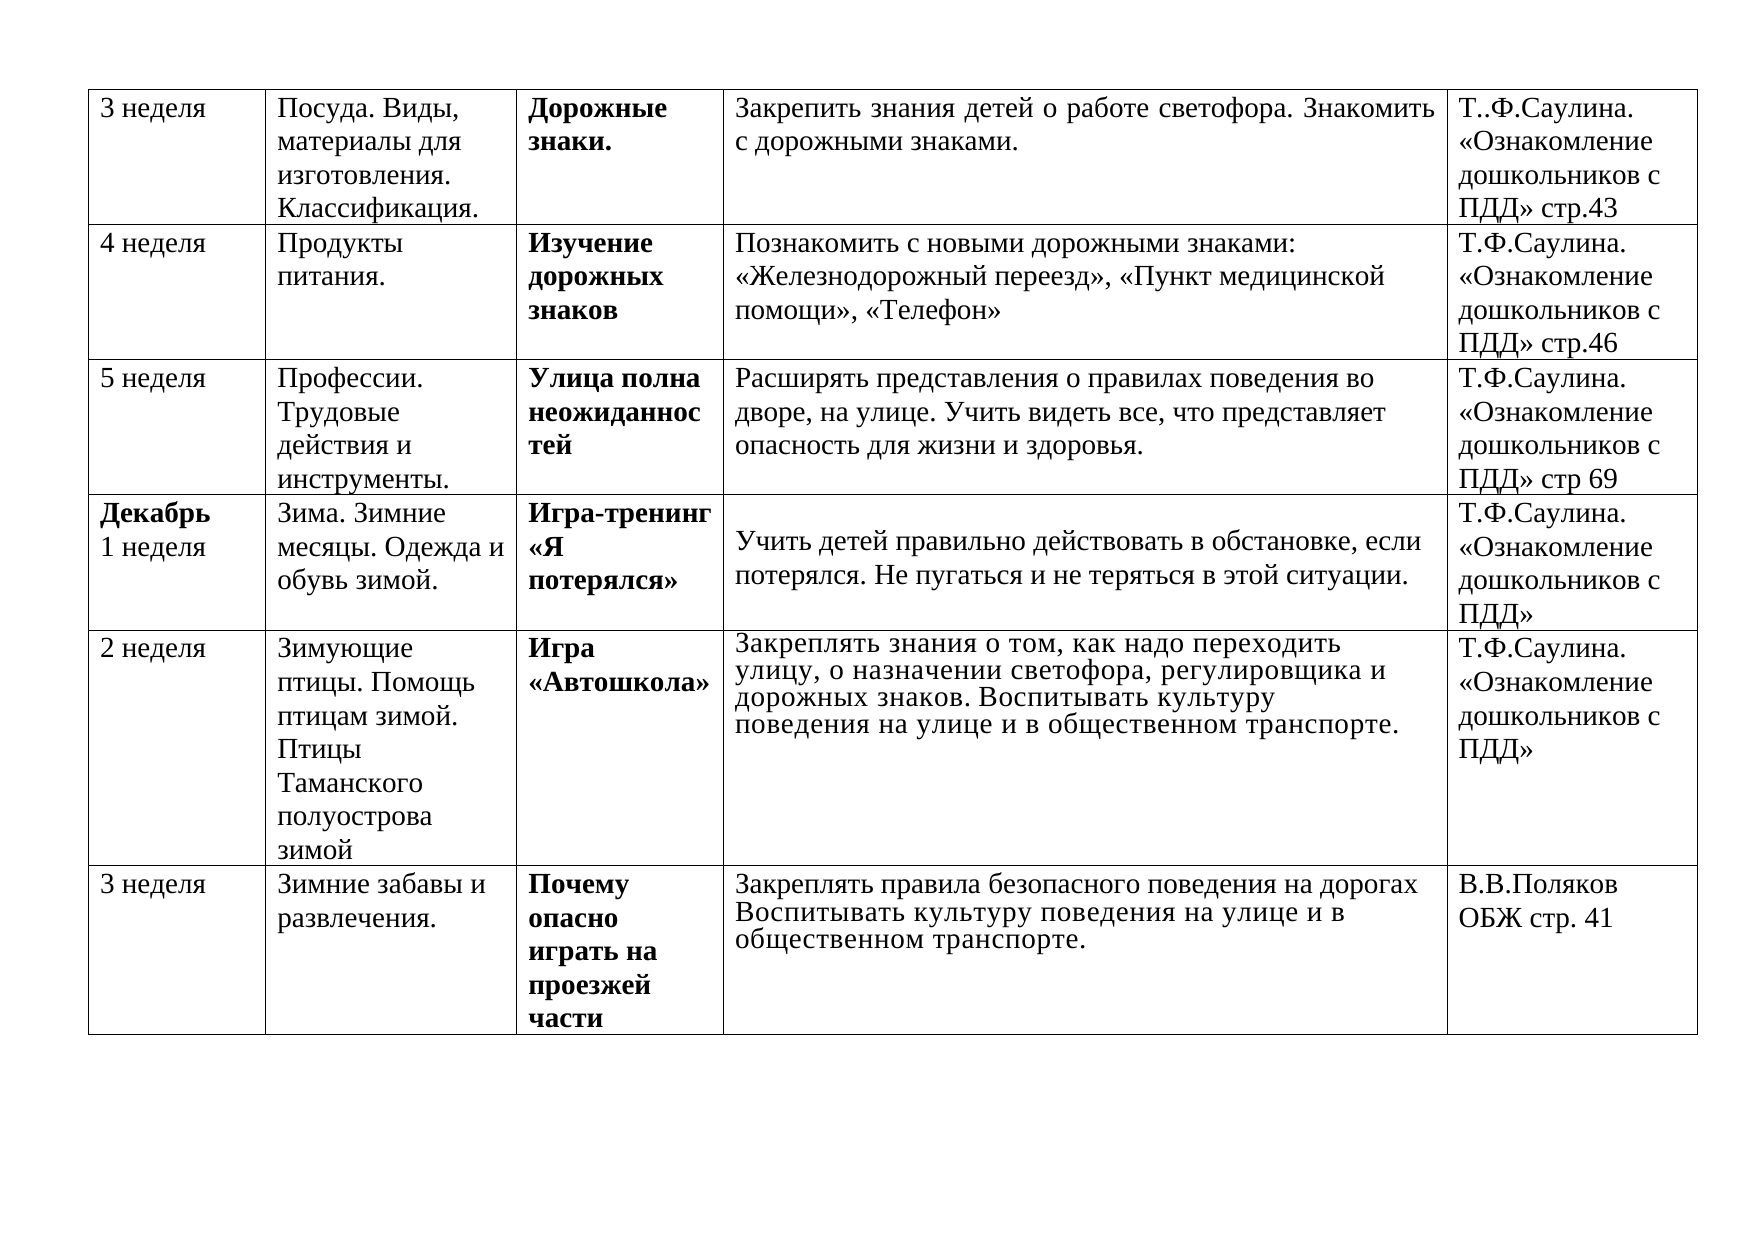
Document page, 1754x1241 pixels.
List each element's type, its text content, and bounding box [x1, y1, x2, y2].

table_cell Посуда. Виды, материалы для изготовления. Классификация. [266, 90, 516, 224]
table_cell Т.Ф.Саулина. «Ознакомление дошкольников с ПДД» [1448, 631, 1697, 865]
table_cell Зимующие птицы. Помощь птицам зимой. Птицы Таманского полуострова зимой [266, 631, 516, 865]
table_cell Зима. Зимние месяцы. Одежда и обувь зимой. [266, 495, 516, 629]
table_cell Дорожные знаки. [517, 90, 723, 224]
table_cell Познакомить с новыми дорожными знаками: «Железнодорожный переезд», «Пункт медицинской помощи», «Телефон» [724, 225, 1447, 359]
table_cell Игра «Автошкола» [517, 631, 723, 865]
table_cell 3 неделя [89, 866, 265, 1034]
table_cell Т..Ф.Саулина. «Ознакомление дошкольников с ПДД» стр.43 [1448, 90, 1697, 224]
table_cell 4 неделя [89, 225, 265, 359]
table_cell Т.Ф.Саулина. «Ознакомление дошкольников с ПДД» стр 69 [1448, 360, 1697, 494]
table_cell Профессии. Трудовые действия и инструменты. [266, 360, 516, 494]
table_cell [517, 866, 723, 1034]
table_cell Учить детей правильно действовать в обстановке, если потерялся. Не пугаться и не теряться в этой ситуации. [724, 495, 1447, 629]
table_cell Расширять представления о правилах поведения во дворе, на улице. Учить видеть все, что представляет опасность для жизни и здоровья. [724, 360, 1447, 494]
table_cell Закреплять знания о том, как надо переходить улицу, о назначении светофора, регулировщика и дорожных знаков. Воспитывать культуру поведения на улице и в общественном транспорте. [724, 631, 1447, 865]
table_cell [266, 866, 516, 1034]
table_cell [724, 866, 1447, 1034]
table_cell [1448, 866, 1697, 1034]
table_cell Т.Ф.Саулина. «Ознакомление дошкольников с ПДД» стр.46 [1448, 225, 1697, 359]
table_cell Изучение дорожных знаков [517, 225, 723, 359]
table_cell Игра-тренинг «Я потерялся» [517, 495, 723, 629]
table_cell Декабрь 1 неделя [89, 495, 265, 629]
table_cell Закрепить знания детей о работе светофора. Знакомить с дорожными знаками. [724, 90, 1447, 224]
table_cell Т.Ф.Саулина. «Ознакомление дошкольников с ПДД» [1448, 495, 1697, 629]
table_cell 3 неделя [89, 90, 265, 224]
table_cell Улица полна неожиданностей [517, 360, 723, 494]
table_cell 2 неделя [89, 631, 265, 865]
table_cell 5 неделя [89, 360, 265, 494]
table_cell Продукты питания. [266, 225, 516, 359]
